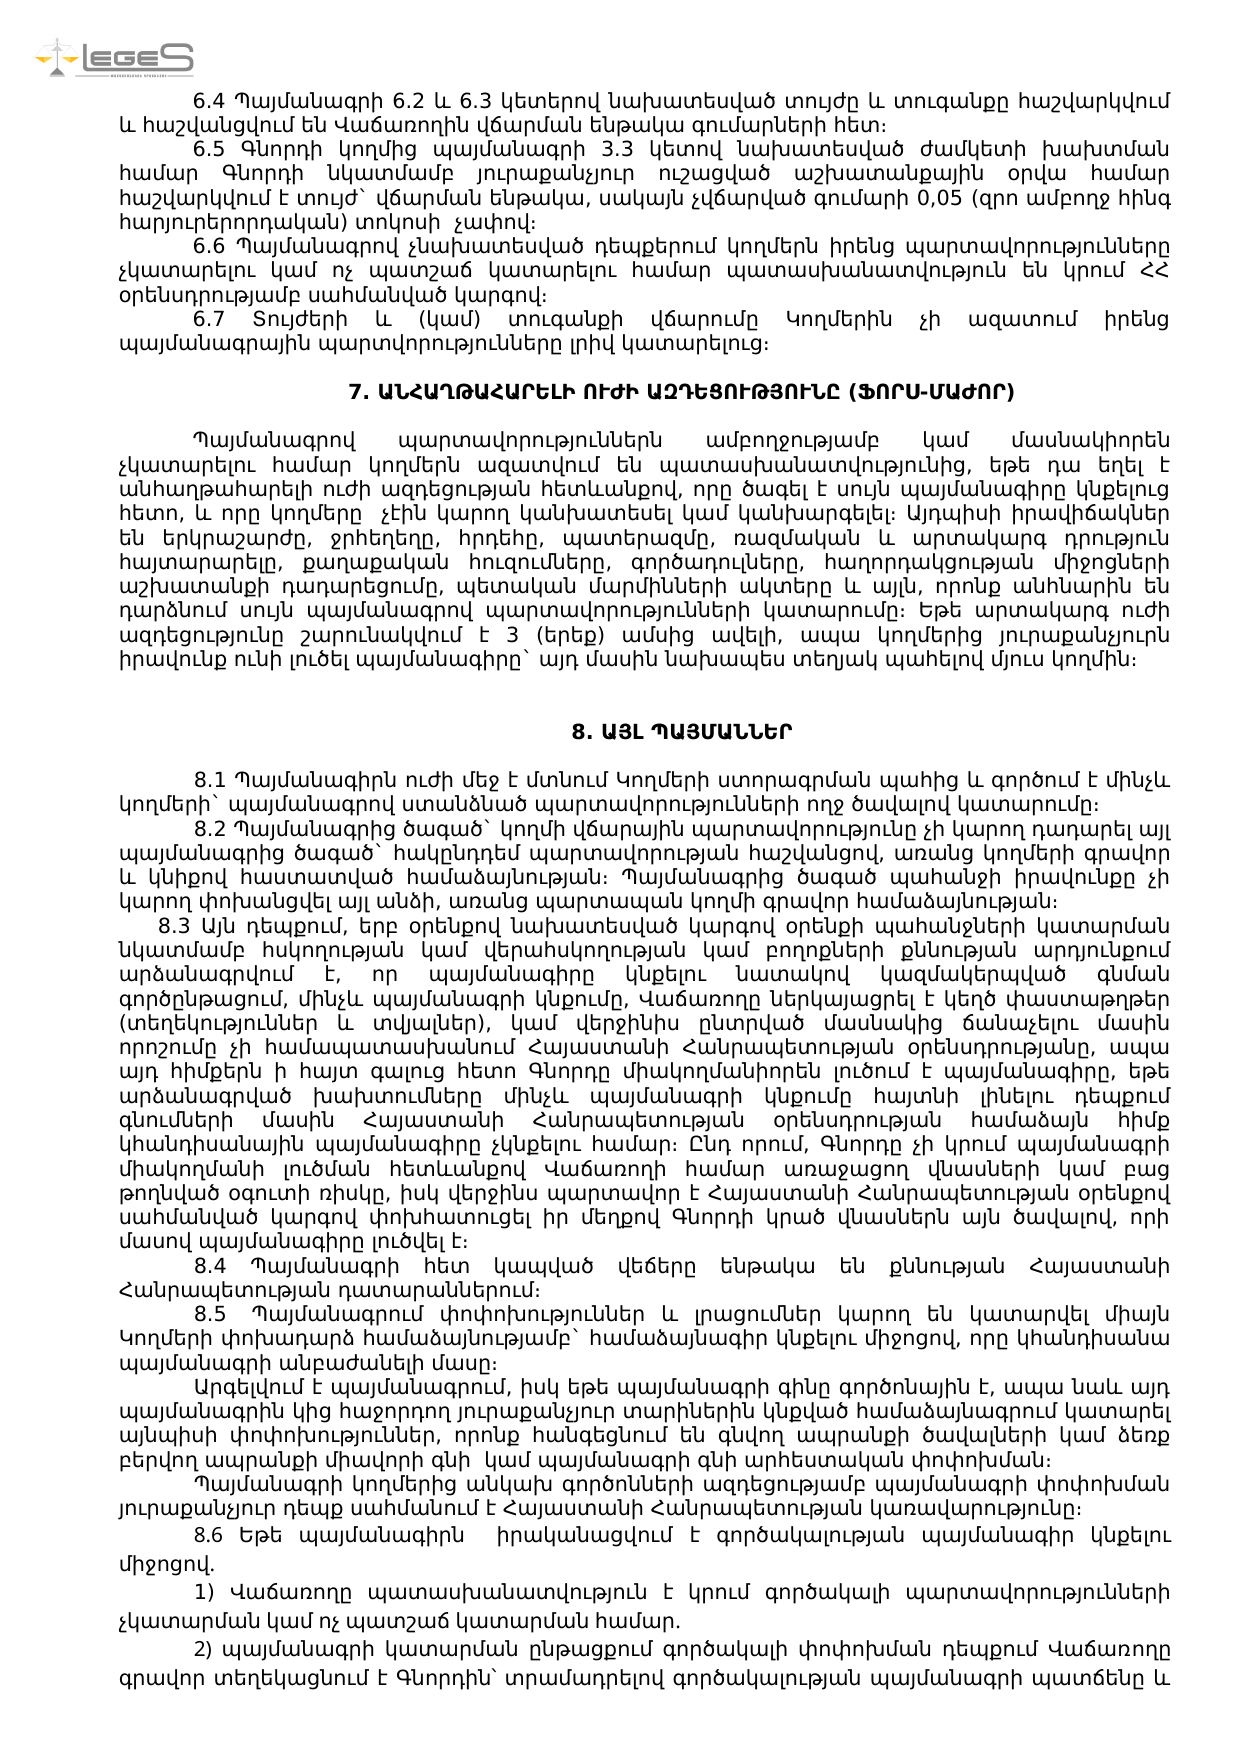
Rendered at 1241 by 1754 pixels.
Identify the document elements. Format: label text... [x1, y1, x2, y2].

text 8.2 Պայմանագրից ծագած` կողմի վճարային պարտավորությունը չի կարող դադարել այլ պայմանագրից ծագած` հակընդդեմ պարտավորության հաշվանցով, առանց կողմերի գրավոր և կնիքով հաստատված համաձայնության։ Պայմանագրից ծագած պահանջի իրավունքը չի կարող փոխանցվել այլ անձի, առանց պարտապան կողմի գրավոր համաձայնության։ [118, 817, 1171, 914]
text 8. ԱՅԼ ՊԱՅՄԱՆՆԵՐ [118, 720, 1171, 744]
text 8.3 Այն դեպքում, երբ օրենքով նախատեսված կարգով օրենքի պահանջների կատարման նկատմամբ հսկողության կամ վերահսկողության կամ բողոքների քննության արդյունքում արձանագրվում է, որ պայմանագիրը կնքելու նատակով կազմակերպված գնման գործընթացում, մինչև պայմանագրի կնքումը, Վաճառողը ներկայացրել է կեղծ փաստաթղթեր (տեղեկություններ և տվյալներ), կամ վերջինիս ընտրված մասնակից ճանաչելու մասին որոշումը չի համապատասխանում Հայաստանի Հանրապետության օրենսդրությանը, ապա այդ հիմքերն ի հայտ գալուց հետո Գնորդը միակողմանիորեն լուծում է պայմանագիրը, եթե արձանագրված խախտումները մինչև պայմանագրի կնքումը հայտնի լինելու դեպքում գնումների մասին Հայաստանի Հանրապետության օրենսդրության համաձայն հիմք կհանդիսանային պայմանագիրը չկնքելու համար։ Ընդ որում, Գնորդը չի կրում պայմանագրի միակողմանի լուծման հետևանքով Վաճառողի համար առաջացող վնասների կամ բաց թողնված օգուտի ռիսկը, իսկ վերջինս պարտավոր է Հայաստանի Հանրապետության օրենքով սահմանված կարգով փոխհատուցել իր մեղքով Գնորդի կրած վնասներն այն ծավալով, որի մասով պայմանագիրը լուծվել է։ [118, 914, 1171, 1254]
text 8.4 Պայմանագրի հետ կապված վեճերը ենթակա են քննության Հայաստանի Հանրապետության դատարաններում։ [118, 1254, 1171, 1302]
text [118, 1634, 1171, 1691]
text 7. ԱՆՀԱՂԹԱՀԱՐԵԼԻ ՈՒԺԻ ԱԶԴԵՑՈՒԹՅՈՒՆԸ (ՖՈՐՍ-ՄԱԺՈՐ) [118, 380, 1171, 404]
text 6.4 Պայմանագրի 6.2 և 6.3 կետերով նախատեսված տույժը և տուգանքը հաշվարկվում և հաշվանցվում են Վաճառողին վճարման ենթակա գումարների հետ։ [118, 89, 1171, 137]
text Պայմանագրով պարտավորություններն ամբողջությամբ կամ մասնակիորեն չկատարելու համար կողմերն ազատվում են պատասխանատվությունից, եթե դա եղել է անհաղթահարելի ուժի ազդեցության հետևանքով, որը ծագել է սույն պայմանագիրը կնքելուց հետո, և որը կողմերը չէին կարող կանխատեսել կամ կանխարգելել։ Այդպիսի իրավիճակներ են երկրաշարժը, ջրհեղեղը, հրդեհը, պատերազմը, ռազմական և արտակարգ դրություն հայտարարելը, քաղաքական հուզումները, գործադուլները, հաղորդակցության միջոցների աշխատանքի դադարեցումը, պետական մարմինների ակտերը և այլն, որոնք անհնարին են դարձնում սույն պայմանագրով պարտավորությունների կատարումը։ Եթե արտակարգ ուժի ազդեցությունը շարունակվում է 3 (երեք) ամսից ավելի, ապա կողմերից յուրաքանչյուրն իրավունք ունի լուծել պայմանագիրը` այդ մասին նախապես տեղյակ պահելով մյուս կողմին։ [118, 428, 1171, 671]
picture [31, 34, 200, 87]
text 8.6 Եթե պայմանագիրն իրականացվում է գործակալության պայմանագիր կնքելու միջոցով. [118, 1521, 1171, 1577]
text 6.6 Պայմանագրով չնախատեսված դեպքերում կողմերն իրենց պարտավորությունները չկատարելու կամ ոչ պատշաճ կատարելու համար պատասխանատվություն են կրում ՀՀ օրենսդրությամբ սահմանված կարգով։ [118, 234, 1171, 307]
text Արգելվում է պայմանագրում, իսկ եթե պայմանագրի գինը գործոնային է, ապա նաև այդ պայմանագրին կից հաջորդող յուրաքանչյուր տարիներին կնքված համաձայնագրում կատարել այնպիսի փոփոխություններ, որոնք հանգեցնում են գնվող ապրանքի ծավալների կամ ձեռք բերվող ապրանքի միավորի գնի կամ պայմանագրի գնի արհեստական փոփոխման։ [118, 1375, 1171, 1472]
text Պայմանագրի կողմերից անկախ գործոնների ազդեցությամբ պայմանագրի փոփոխման յուրաքանչյուր դեպք սահմանում է Հայաստանի Հանրապետության կառավարությունը։ [118, 1472, 1171, 1521]
text 8.1 Պայմանագիրն ուժի մեջ է մտնում Կողմերի ստորագրման պահից և գործում է մինչև կողմերի` պայմանագրով ստանձնած պարտավորությունների ողջ ծավալով կատարումը։ [118, 768, 1171, 817]
text 6.7 Տույժերի և (կամ) տուգանքի վճարումը Կողմերին չի ազատում իրենց պայմանագրային պարտվորությունները լրիվ կատարելուց։ [118, 307, 1171, 356]
text 1) Վաճառողը պատասխանատվություն է կրում գործակալի պարտավորությունների չկատարման կամ ոչ պատշաճ կատարման համար. [118, 1577, 1171, 1634]
text 6.5 Գնորդի կողմից պայմանագրի 3.3 կետով նախատեսված ժամկետի խախտման համար Գնորդի նկատմամբ յուրաքանչյուր ուշացված աշխատանքային օրվա համար հաշվարկվում է տույժ` վճարման ենթակա, սակայն չվճարված գումարի 0,05 (զրո ամբողջ հինգ հարյուրերորդական) տոկոսի չափով։ [118, 137, 1171, 234]
text 8.5 Պայմանագրում փոփոխություններ և լրացումներ կարող են կատարվել միայն Կողմերի փոխադարձ համաձայնությամբ` համաձայնագիր կնքելու միջոցով, որը կհանդիսանա պայմանագրի անբաժանելի մասը։ [118, 1302, 1171, 1375]
